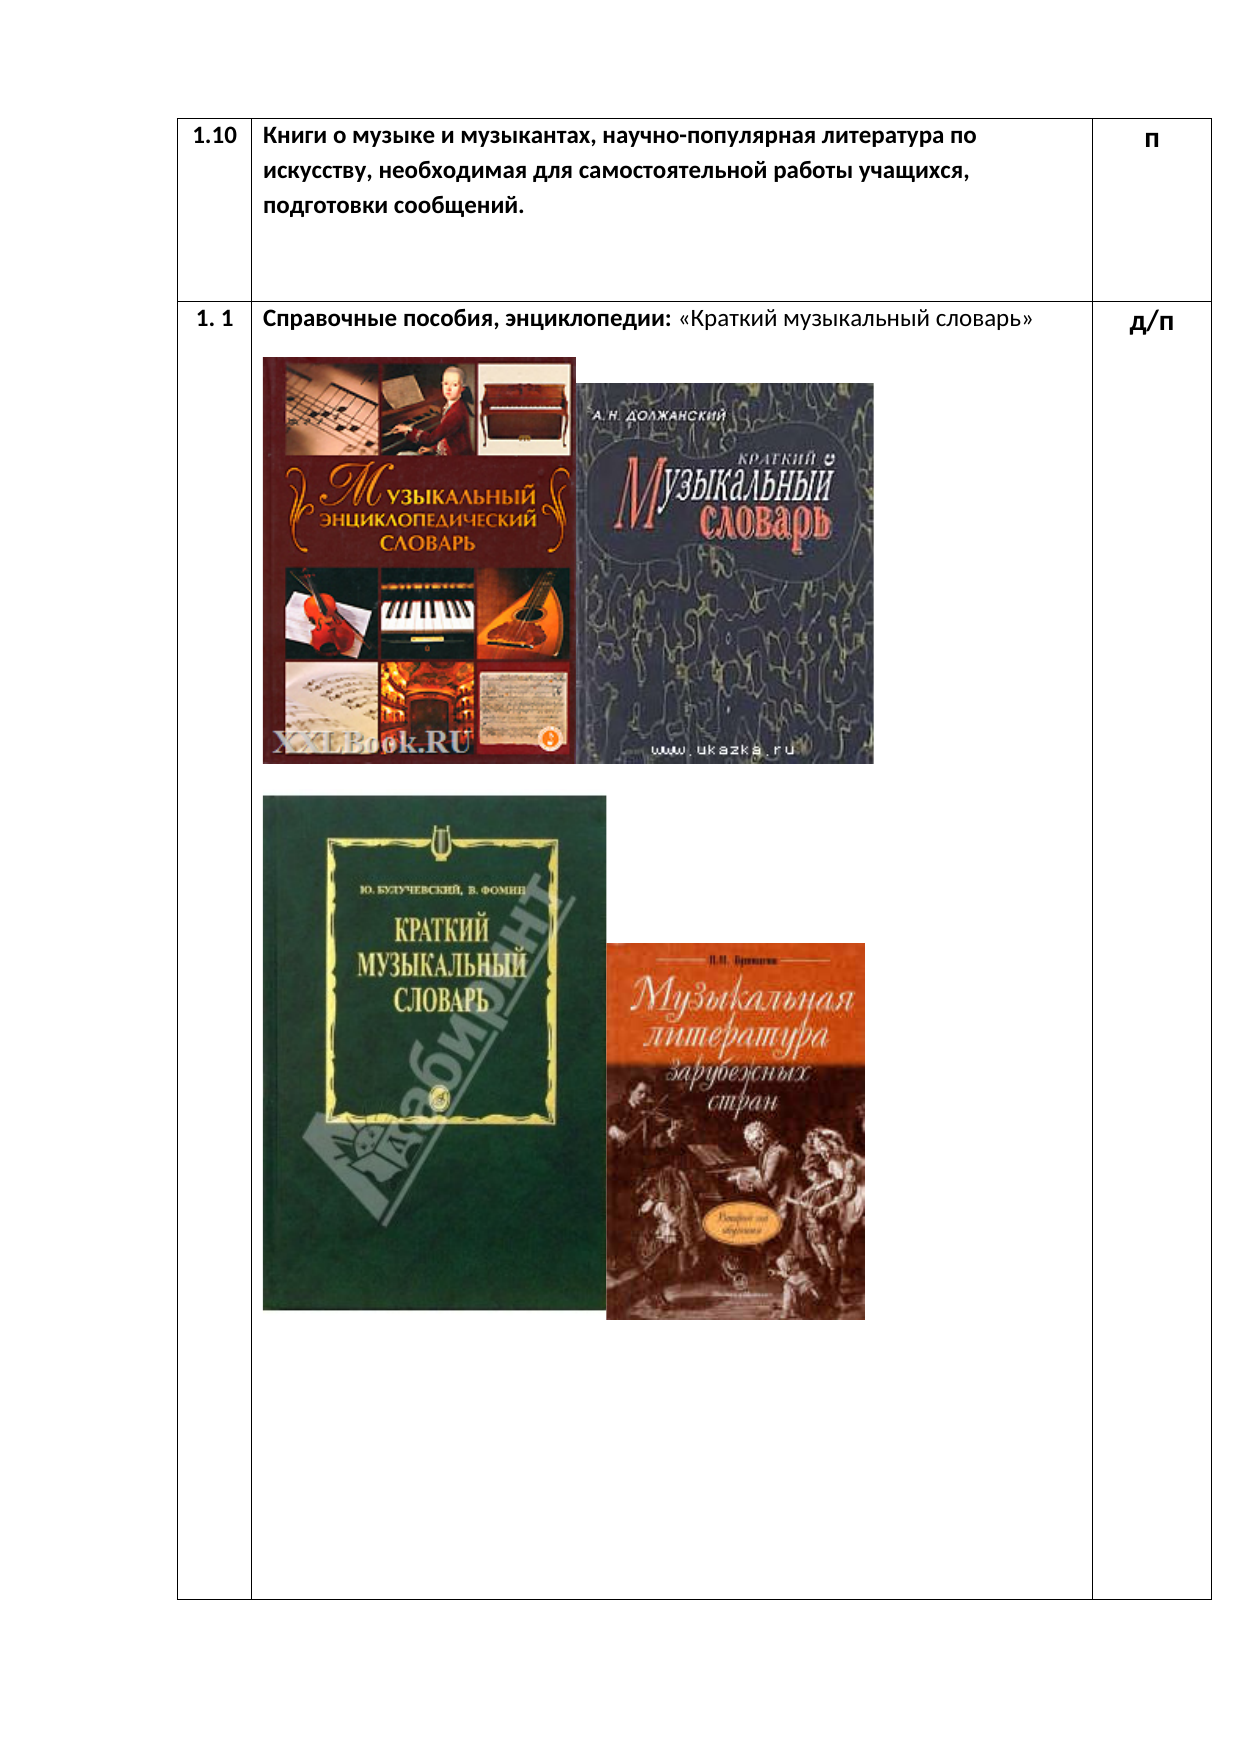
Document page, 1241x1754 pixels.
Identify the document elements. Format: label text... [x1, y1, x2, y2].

table_cell Справочные пособия, энциклопедии: «Краткий музыкальный словарь» [252, 302, 1092, 1599]
table_cell д/п [1093, 302, 1211, 1599]
table_cell Книги о музыке и музыкантах, научно-популярная литература по искусству, необходимая для самостоятельной работы учащихся, подготовки сообщений. [252, 119, 1092, 301]
picture [262, 789, 865, 1320]
table_cell 1. 1 [178, 302, 251, 1599]
table_cell п [1093, 119, 1211, 301]
table_cell 1.10 [178, 119, 251, 301]
picture [262, 357, 874, 764]
